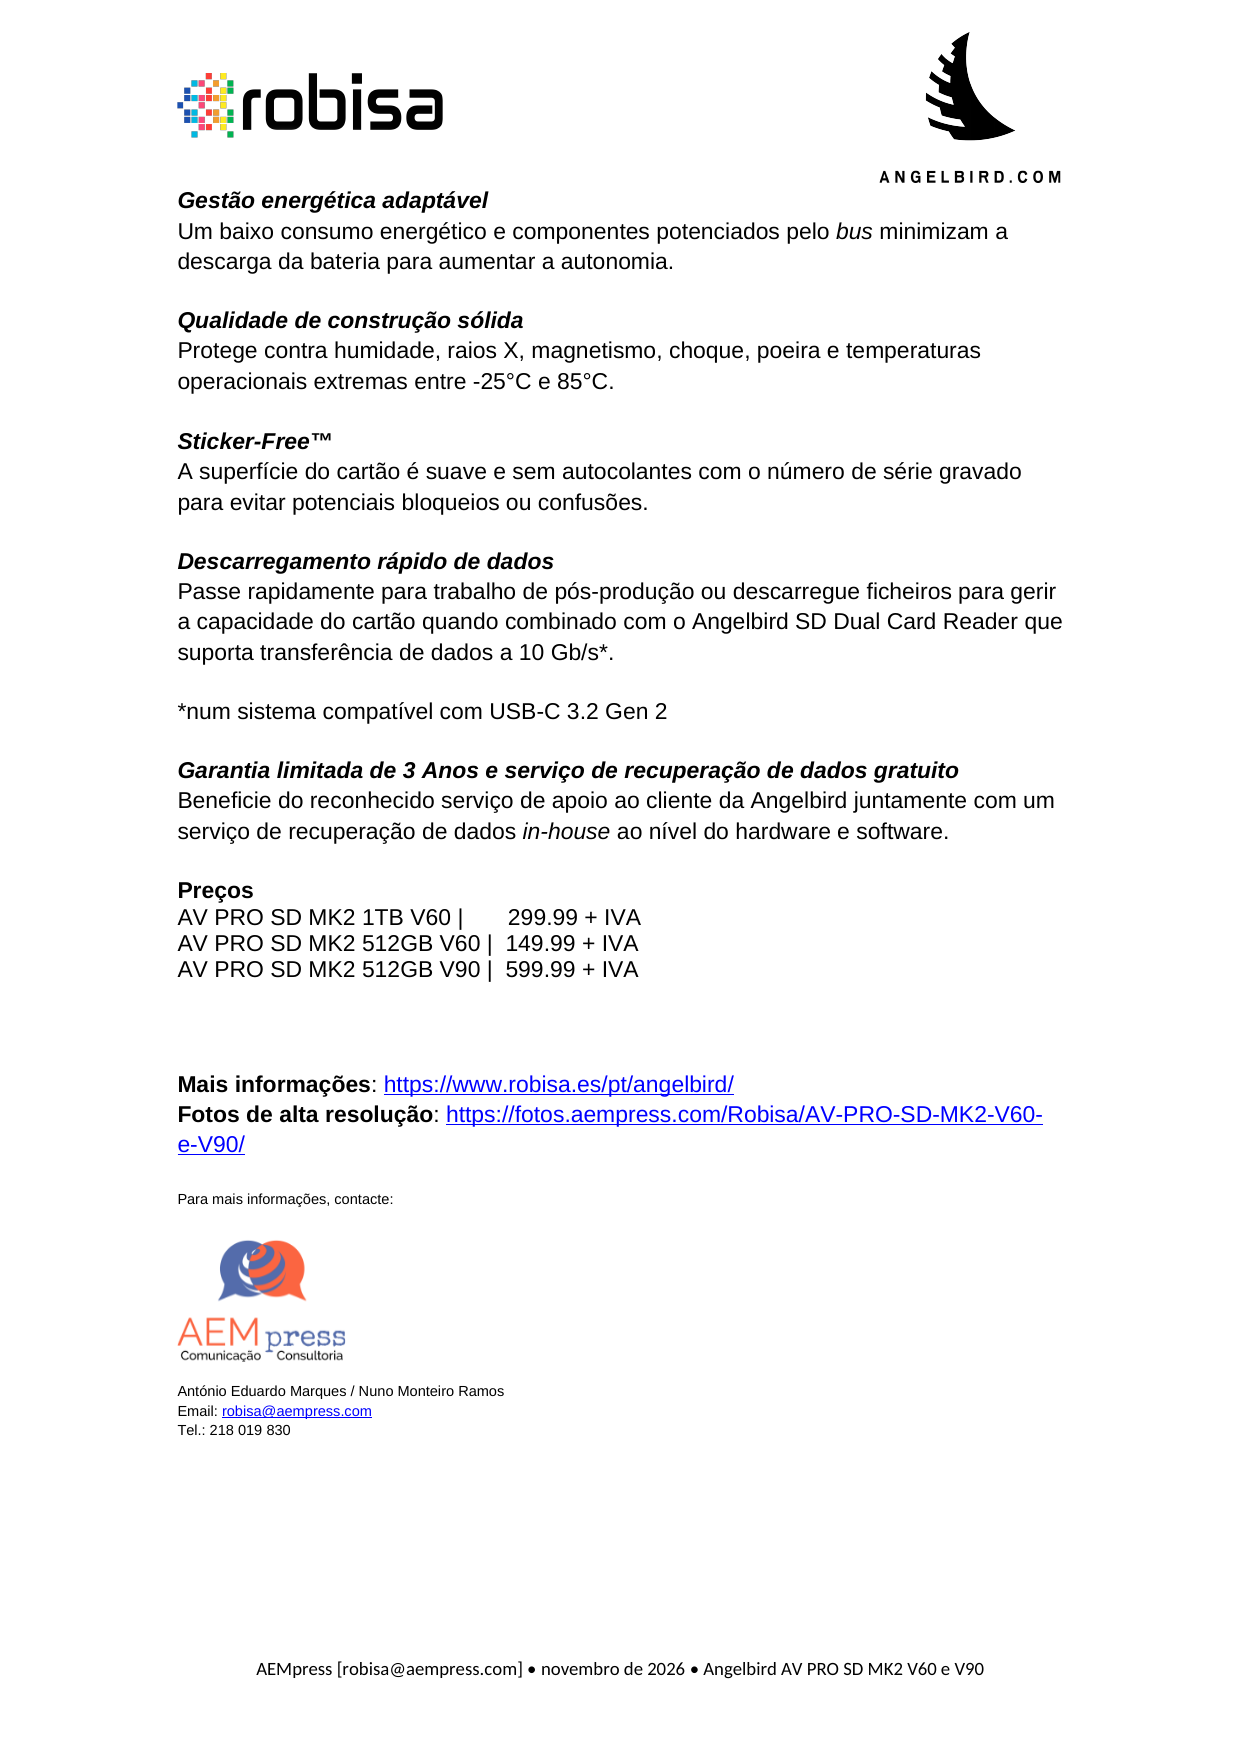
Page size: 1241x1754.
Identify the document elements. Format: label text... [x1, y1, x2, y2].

picture [877, 168, 1063, 185]
text AV PRO SD MK2 512GB V90 | 599.99 + IVA [177, 956, 1063, 982]
text Gestão energética adaptável Um baixo consumo energético e componentes potenciados pelo bus minimizam a descarga da bateria para aumentar a autonomia. [177, 187, 1063, 274]
text Para mais informações, contacte: [177, 1191, 1063, 1208]
text Qualidade de construção sólida Protege contra humidade, raios X, magnetismo, choque, poeira e temperaturas operacionais extremas entre -25°C e 85°C. Sticker-Free™ A superfície do cartão é suave e sem autocolantes com o número de série gravado para evitar potenciais bloqueios ou confusões. [177, 307, 1063, 515]
text António Eduardo Marques / Nuno Monteiro Ramos Email: robisa@aempress.com Tel.: 218 019 830 [177, 1239, 1063, 1438]
text Descarregamento rápido de dados Passe rapidamente para trabalho de pós-produção ou descarregue ficheiros para gerir a capacidade do cartão quando combinado com o Angelbird SD Dual Card Reader que suporta transferência de dados a 10 Gb/s*. [177, 548, 1063, 665]
text Mais informações: https://www.robisa.es/pt/angelbird/ Fotos de alta resolução: https://fotos.aempress.com/Robisa/AV-PRO-SD-MK2-V60-e-V90/ [177, 1071, 1063, 1158]
text Preços [177, 877, 1063, 903]
picture [177, 73, 443, 160]
picture [923, 29, 1018, 144]
picture [177, 1239, 346, 1362]
text AV PRO SD MK2 1TB V60 | 299.99 + IVA AV PRO SD MK2 512GB V60 | 149.99 + IVA [177, 903, 1063, 956]
text *num sistema compatível com USB-C 3.2 Gen 2 [177, 698, 1063, 724]
text Garantia limitada de 3 Anos e serviço de recuperação de dados gratuito Beneficie do reconhecido serviço de apoio ao cliente da Angelbird juntamente com um serviço de recuperação de dados in-house ao nível do hardware e software. [177, 757, 1063, 844]
